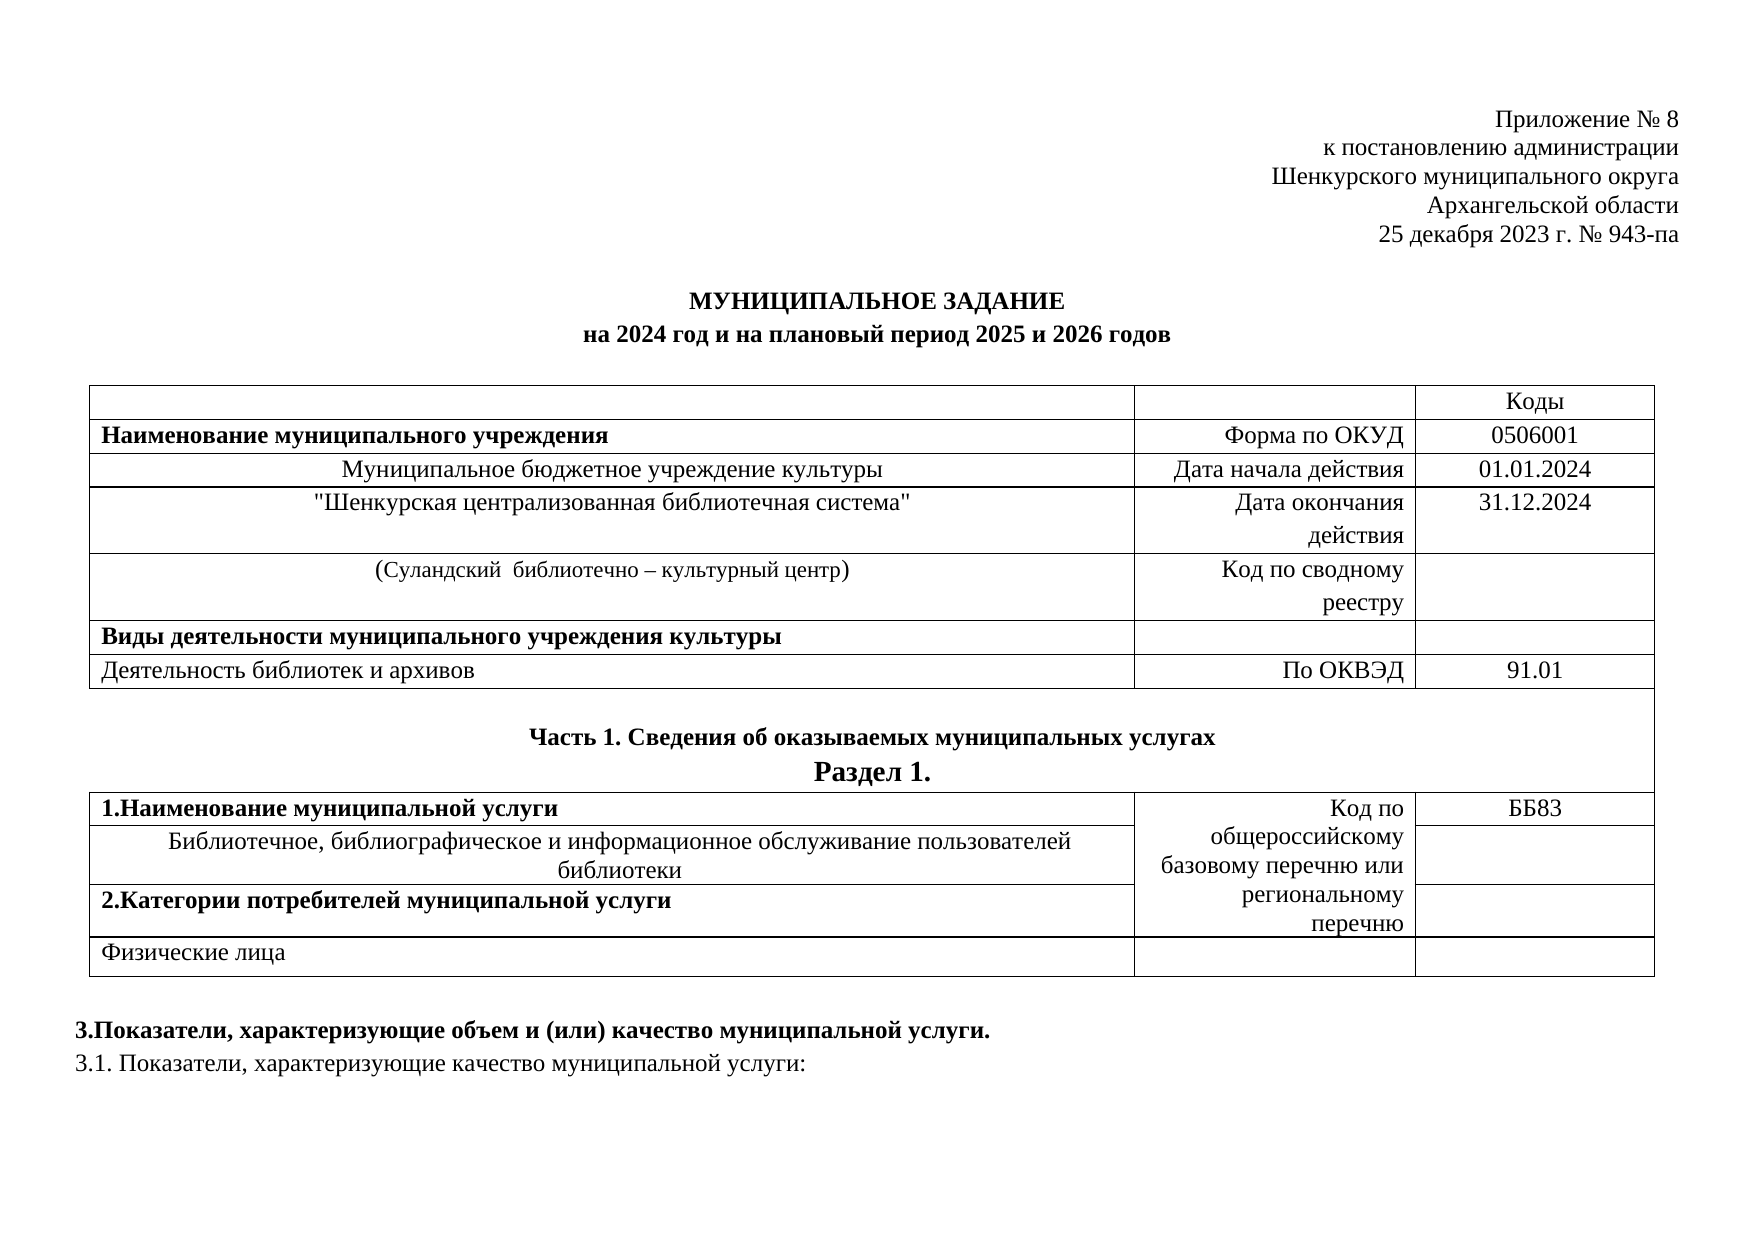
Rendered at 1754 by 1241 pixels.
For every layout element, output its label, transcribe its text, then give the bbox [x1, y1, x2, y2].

table_cell Физические лица [90, 938, 1134, 976]
title Шенкурского муниципального округа [75, 161, 1679, 190]
table_header Коды [1416, 386, 1654, 419]
table_cell Дата начала действия [1135, 454, 1415, 486]
table_cell Форма по ОКУД [1135, 420, 1415, 453]
table_cell [1416, 885, 1654, 936]
table_cell Библиотечное, библиографическое и информационное обслуживание пользователей библиотеки [90, 826, 1134, 884]
table_cell [1135, 938, 1415, 976]
table_cell ББ83 [1416, 793, 1654, 825]
table_cell [1416, 938, 1654, 976]
table_cell Раздел 1. [90, 754, 1654, 792]
table_cell [1416, 554, 1654, 620]
table_cell (Суландский библиотечно – культурный центр) [90, 554, 1134, 620]
table_cell 2.Категории потребителей муниципальной услуги [90, 885, 1134, 936]
table_cell Часть 1. Сведения об оказываемых муниципальных услугах [90, 689, 1654, 754]
table_cell "Шенкурская централизованная библиотечная система" [90, 488, 1134, 553]
text 3.1. Показатели, характеризующие качество муниципальной услуги: [75, 1048, 1679, 1077]
text на 2024 год и на плановый период 2025 и 2026 годов [75, 319, 1679, 348]
table_cell Код по общероссийскому базовому перечню или региональному перечню [1135, 793, 1415, 936]
table_cell Дата окончания действия [1135, 488, 1415, 553]
table_cell Деятельность библиотек и архивов [90, 655, 1134, 687]
table_cell По ОКВЭД [1135, 655, 1415, 687]
text 3.Показатели, характеризующие объем и (или) качество муниципальной услуги. [75, 1016, 1679, 1044]
table_cell [1416, 826, 1654, 884]
table_header [1135, 386, 1415, 419]
table_cell Код по сводному реестру [1135, 554, 1415, 620]
text МУНИЦИПАЛЬНОЕ ЗАДАНИЕ [75, 286, 1679, 315]
title к постановлению администрации [75, 132, 1679, 161]
table_cell Виды деятельности муниципального учреждения культуры [90, 621, 1134, 654]
table_cell 1.Наименование муниципальной услуги [90, 793, 1134, 825]
table_cell Наименование муниципального учреждения [90, 420, 1134, 453]
table_cell 01.01.2024 [1416, 454, 1654, 486]
title 25 декабря 2023 г. № 943-па [75, 219, 1679, 247]
table_cell 0506001 [1416, 420, 1654, 453]
table_header [90, 386, 1134, 419]
title Приложение № 8 [75, 104, 1679, 132]
title Архангельской области [75, 190, 1679, 219]
table_cell 91.01 [1416, 655, 1654, 687]
table_cell [1416, 621, 1654, 654]
table_cell 31.12.2024 [1416, 488, 1654, 553]
table_cell Муниципальное бюджетное учреждение культуры [90, 454, 1134, 486]
table_cell [1135, 621, 1415, 654]
